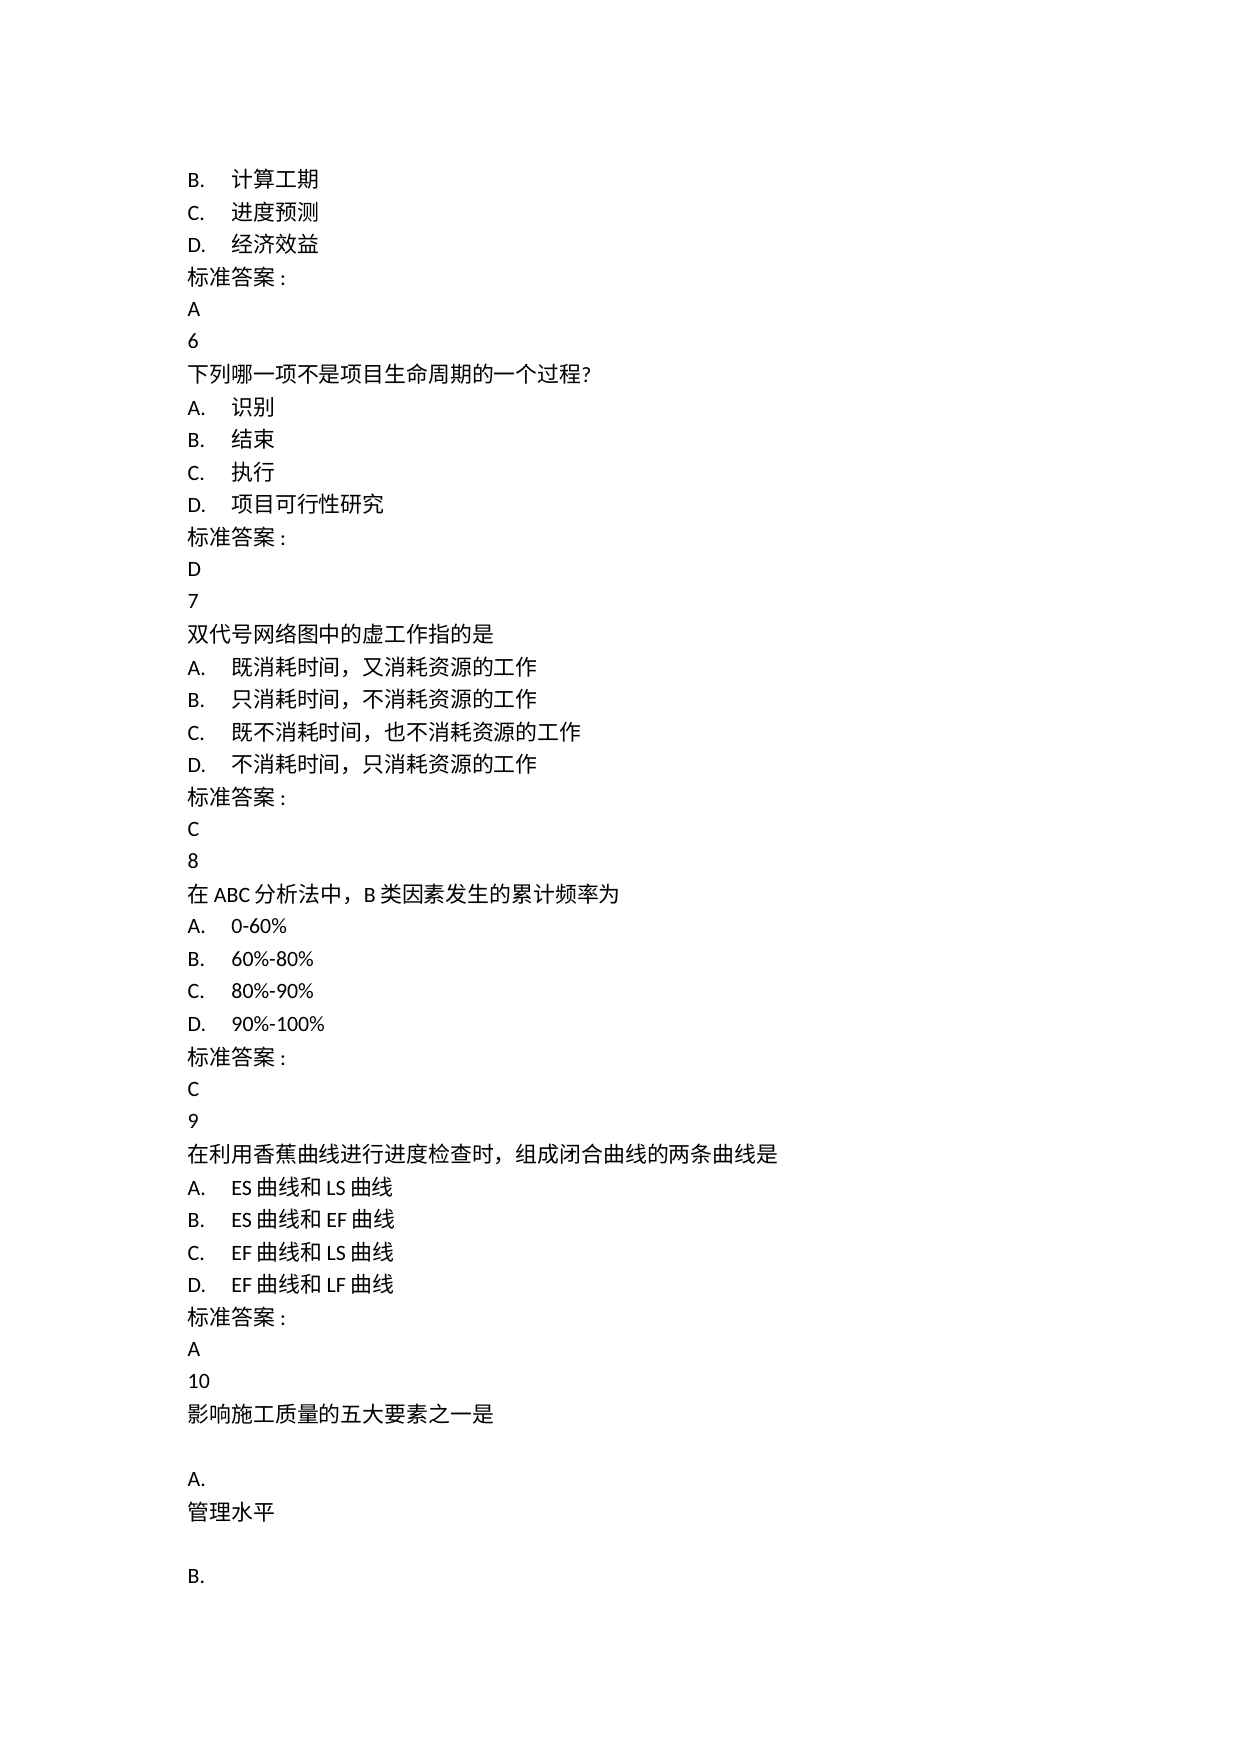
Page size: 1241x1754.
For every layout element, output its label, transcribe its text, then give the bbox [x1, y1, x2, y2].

text A. 识别 [187, 389, 1053, 422]
text A. 0-60% [187, 909, 1053, 942]
text 8 [187, 844, 1053, 877]
text D. 经济效益 [187, 227, 1053, 259]
text B. 结束 [187, 422, 1053, 454]
text D. 项目可行性研究 [187, 487, 1053, 519]
text 下列哪一项不是项目生命周期的一个过程? [187, 357, 1053, 389]
text D. 90%-100% [187, 1007, 1053, 1039]
text 7 [187, 584, 1053, 617]
text C. 进度预测 [187, 194, 1053, 227]
text D. 不消耗时间，只消耗资源的工作 [187, 747, 1053, 779]
text 6 [187, 324, 1053, 357]
text B. 只消耗时间，不消耗资源的工作 [187, 682, 1053, 714]
text 管理水平 [187, 1494, 1053, 1527]
text D. EF曲线和LF曲线 [187, 1267, 1053, 1299]
text A. ES曲线和LS曲线 [187, 1169, 1053, 1202]
text C [187, 812, 1053, 844]
text 标准答案 : [187, 519, 1053, 552]
text C [187, 1072, 1053, 1104]
text B. [187, 1559, 1053, 1592]
text B. ES曲线和EF曲线 [187, 1202, 1053, 1234]
text C. 既不消耗时间，也不消耗资源的工作 [187, 714, 1053, 747]
text 在利用香蕉曲线进行进度检查时，组成闭合曲线的两条曲线是 [187, 1137, 1053, 1169]
text 标准答案 : [187, 259, 1053, 292]
text A. [187, 1462, 1053, 1494]
text 影响施工质量的五大要素之一是 [187, 1397, 1053, 1429]
text C. EF曲线和LS曲线 [187, 1234, 1053, 1267]
text 在ABC分析法中，B类因素发生的累计频率为 [187, 877, 1053, 909]
text 双代号网络图中的虚工作指的是 [187, 617, 1053, 649]
text B. 60%-80% [187, 942, 1053, 974]
text D [187, 552, 1053, 584]
text 标准答案 : [187, 779, 1053, 812]
text B. 计算工期 [187, 162, 1053, 194]
text 10 [187, 1364, 1053, 1397]
text A. 既消耗时间，又消耗资源的工作 [187, 649, 1053, 682]
text C. 执行 [187, 454, 1053, 487]
text 标准答案 : [187, 1039, 1053, 1072]
text C. 80%-90% [187, 974, 1053, 1007]
text A [187, 292, 1053, 324]
text A [187, 1332, 1053, 1364]
text 标准答案 : [187, 1299, 1053, 1332]
text 9 [187, 1104, 1053, 1137]
